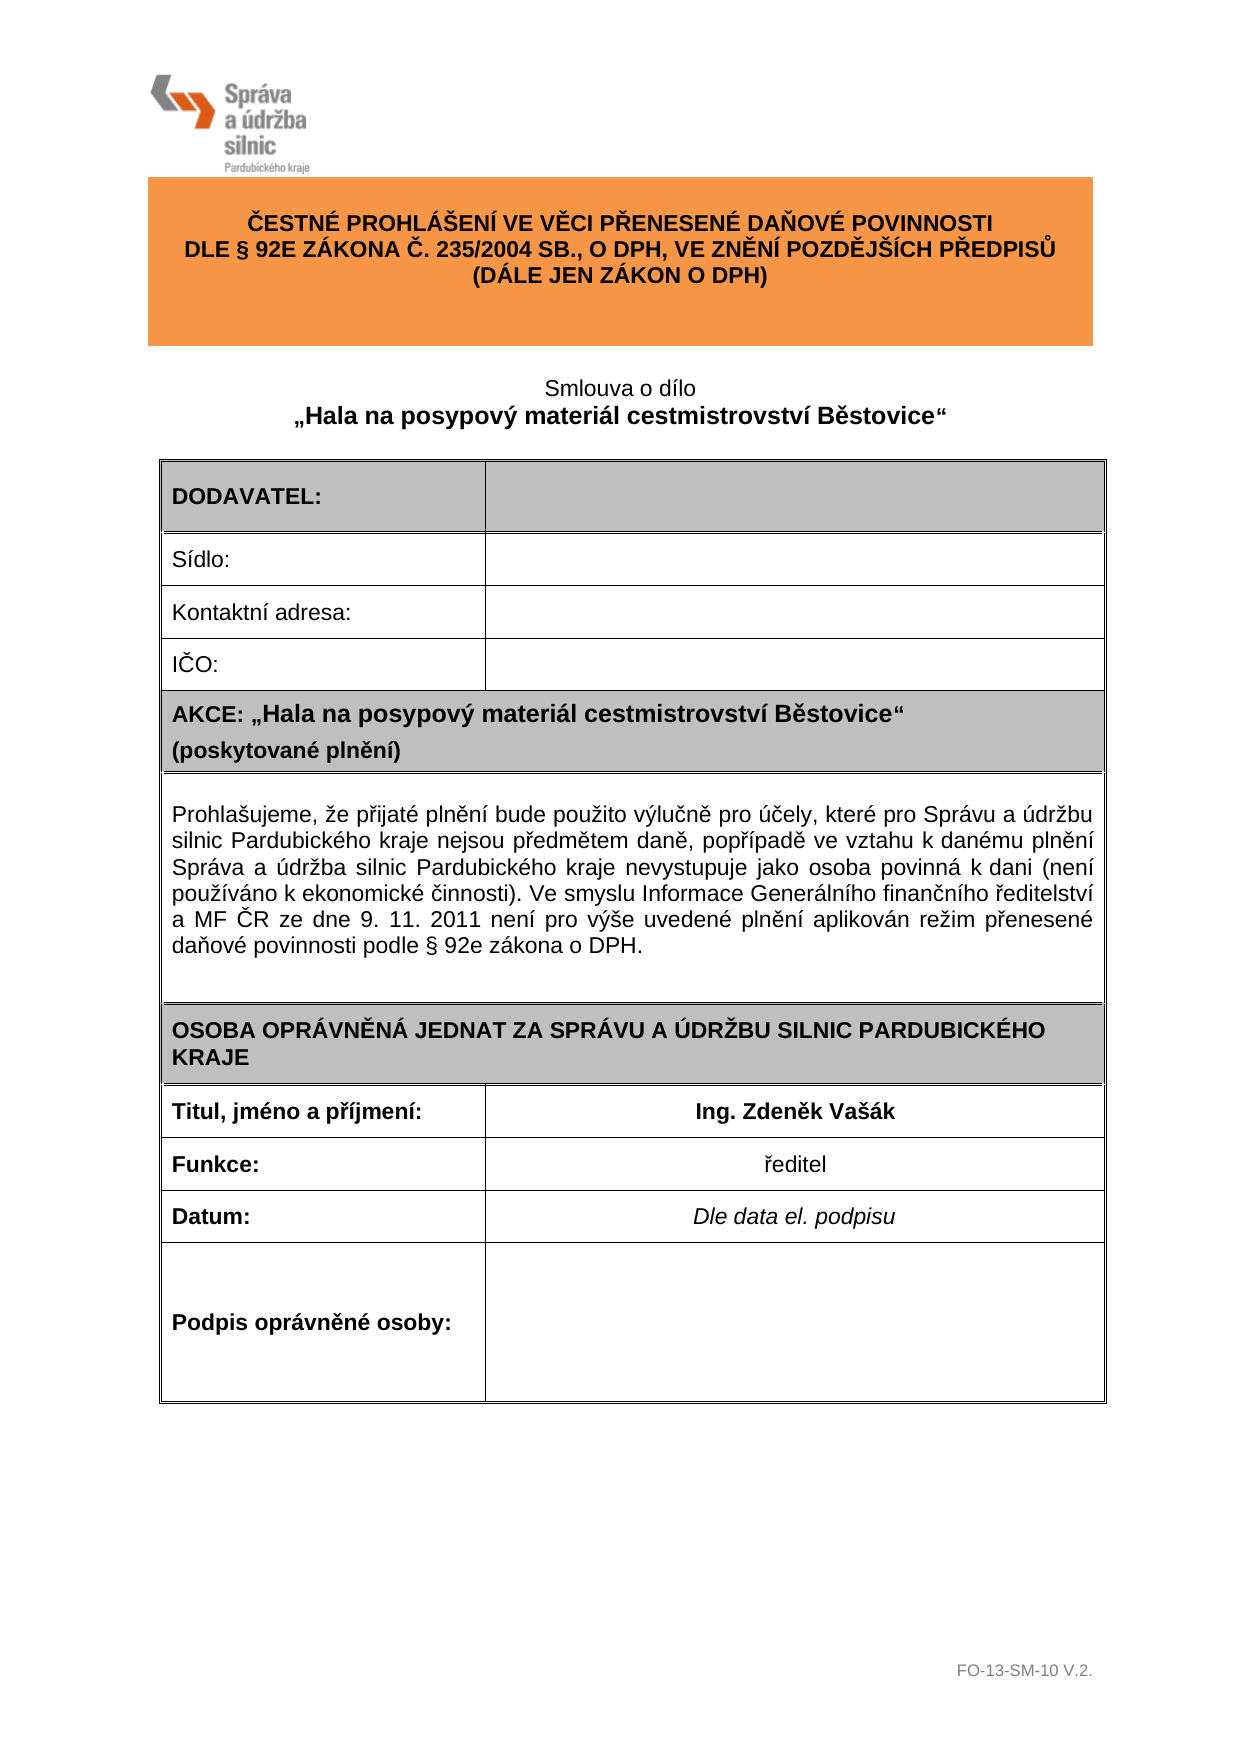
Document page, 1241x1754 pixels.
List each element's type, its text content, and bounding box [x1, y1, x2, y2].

picture [147, 73, 314, 177]
text čestné Prohlášení ve věci přenesené daňové povinnosti [148, 210, 1093, 236]
table_cell [486, 639, 1104, 690]
table_cell Ing. Zdeněk Vašák [486, 1083, 1104, 1137]
table_cell [486, 531, 1104, 585]
table_cell Datum: [162, 1191, 485, 1242]
table_cell Kontaktní adresa: [162, 586, 485, 638]
table_cell [486, 1243, 1104, 1401]
table_cell ředitel [486, 1138, 1104, 1189]
text „Hala na posypový materiál cestmistrovství Běstovice“ [148, 401, 1093, 430]
table_cell Podpis oprávněné osoby: [162, 1243, 485, 1401]
table_cell Titul, jméno a příjmení: [162, 1083, 485, 1137]
table_cell [486, 586, 1104, 638]
table_cell Sídlo: [162, 531, 485, 585]
table_cell IČO: [162, 639, 485, 690]
text dle § 92e zákona č. 235/2004 Sb., o DPH, ve znění pozdějších předpisů (dále jen zákon o DPH) [148, 236, 1093, 289]
table_cell Prohlašujeme, že přijaté plnění bude použito výlučně pro účely, které pro Správu a údržbu silnic Pardubického kraje nejsou předmětem daně, popřípadě ve vztahu k danému plnění Správa a údržba silnic Pardubického kraje nevystupuje jako osoba povinná k dani (není používáno k ekonomické činnosti). Ve smyslu Informace Generálního finančního ředitelství a MF ČR ze dne 9. 11. 2011 není pro výše uvedené plnění aplikován režim přenesené daňové povinnosti podle § 92e zákona o DPH. [160, 771, 1105, 1002]
table_header DODAVATEL: [162, 462, 485, 531]
table_cell Dle data el. podpisu [486, 1191, 1104, 1242]
table_header [486, 462, 1104, 531]
table_cell osoba oprávněná jednat za SPRÁVU A ÚDRŽBU SILNIC PARDUBICKÉHO KRAJE [162, 1002, 1104, 1083]
table_cell Funkce: [162, 1138, 485, 1189]
table_cell AKCE: „Hala na posypový materiál cestmistrovství Běstovice“ (poskytované plnění) [162, 691, 1104, 771]
text Smlouva o dílo [148, 375, 1093, 401]
